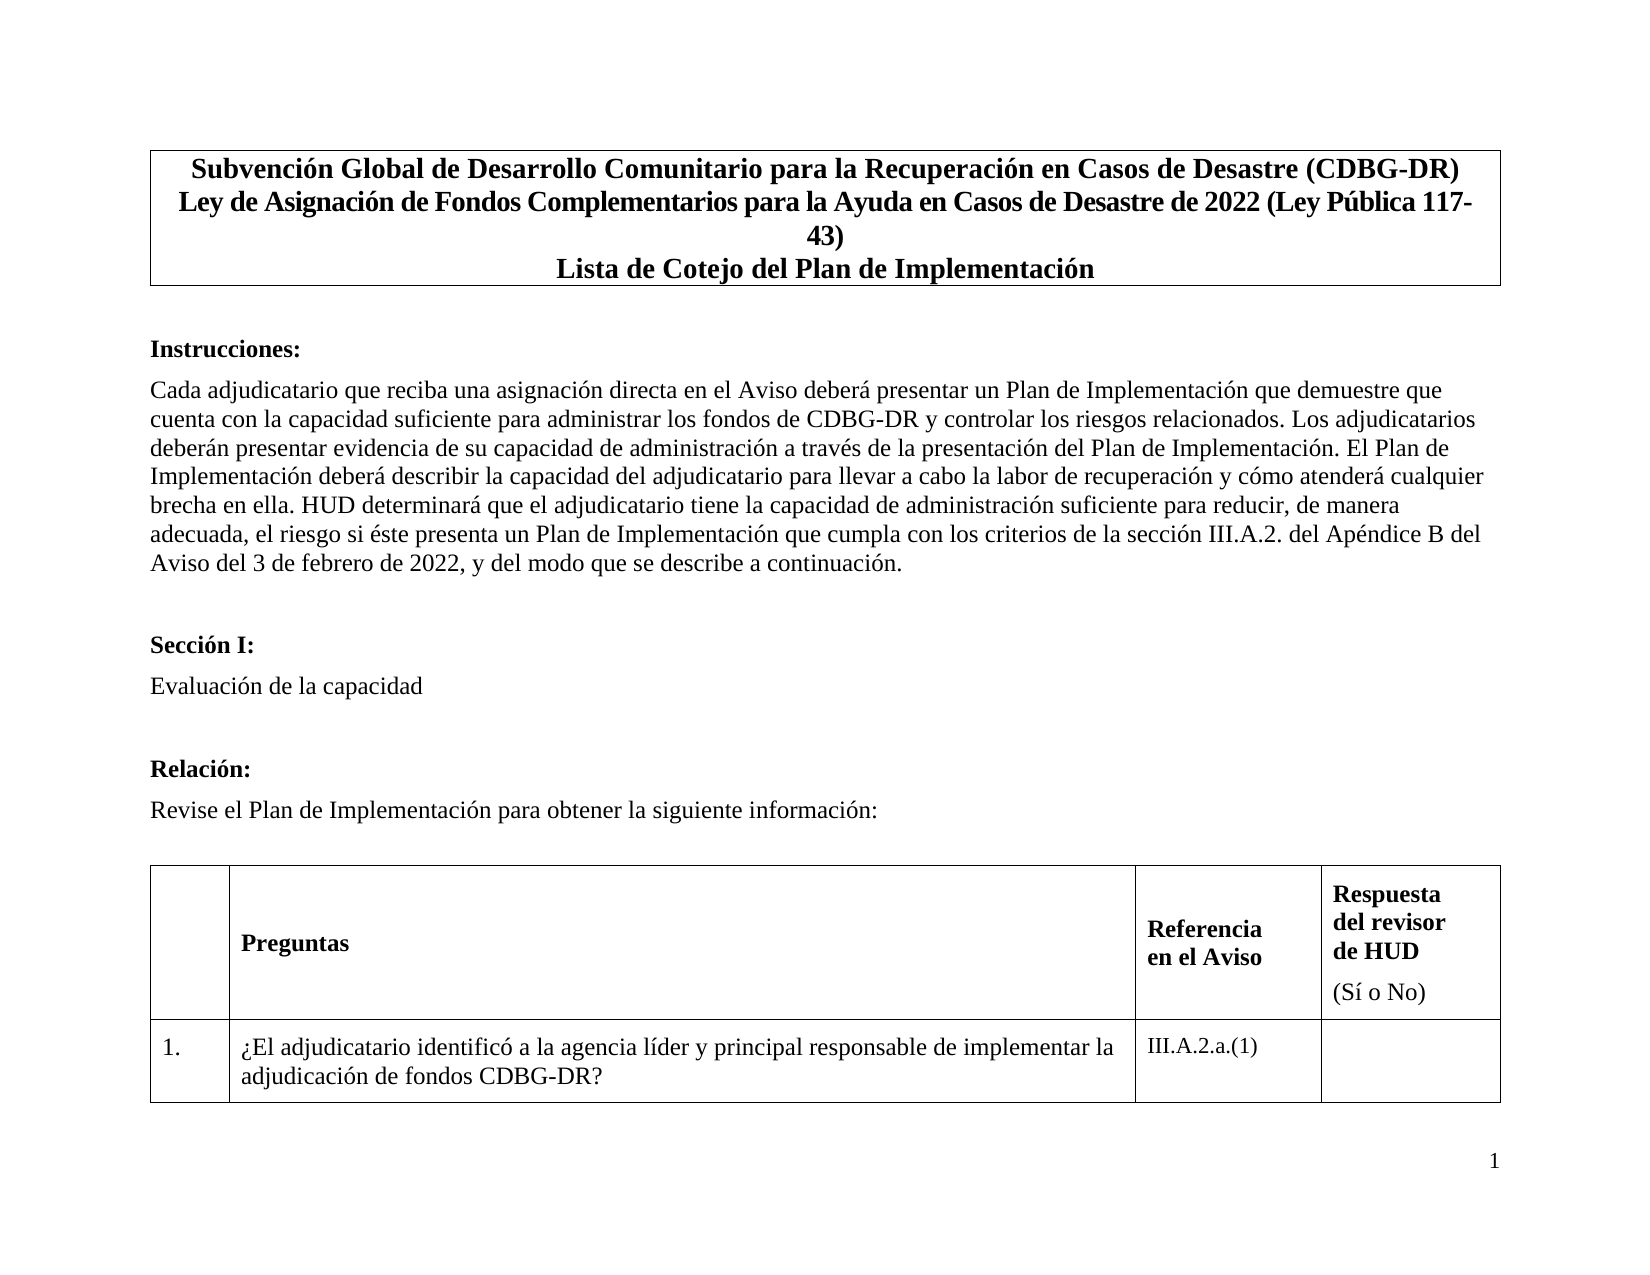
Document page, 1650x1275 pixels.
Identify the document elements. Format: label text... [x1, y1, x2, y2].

table_cell [151, 1020, 229, 1102]
table_header Subvención Global de Desarrollo Comunitario para la Recuperación en Casos de Desastre (CDBG-DR) Ley de Asignación de Fondos Complementarios para la Ayuda en Casos de Desastre de 2022 (Ley Pública 117-43) Lista de Cotejo del Plan de Implementación [151, 151, 1500, 285]
text Instrucciones: [150, 334, 1500, 363]
text Revise el Plan de Implementación para obtener la siguiente información: [150, 795, 1500, 824]
table_cell ¿El adjudicatario identificó a la agencia líder y principal responsable de implementar la adjudicación de fondos CDBG-DR? [230, 1020, 1135, 1102]
table_header Preguntas [230, 866, 1135, 1019]
text Relación: [150, 754, 1500, 783]
table_header Respuesta del revisor de HUD (Sí o No) [1322, 866, 1500, 1019]
text Cada adjudicatario que reciba una asignación directa en el Aviso deberá presentar un Plan de Implementación que demuestre que cuenta con la capacidad suficiente para administrar los fondos de CDBG-DR y controlar los riesgos relacionados. Los adjudicatarios deberán presentar evidencia de su capacidad de administración a través de la presentación del Plan de Implementación. El Plan de Implementación deberá describir la capacidad del adjudicatario para llevar a cabo la labor de recuperación y cómo atenderá cualquier brecha en ella. HUD determinará que el adjudicatario tiene la capacidad de administración suficiente para reducir, de manera adecuada, el riesgo si éste presenta un Plan de Implementación que cumpla con los criterios de la sección III.A.2. del Apéndice B del Aviso del 3 de febrero de 2022, y del modo que se describe a continuación. [150, 375, 1500, 576]
table_header [151, 866, 229, 1019]
table_header Referencia en el Aviso [1136, 866, 1321, 1019]
table_cell [1322, 1020, 1500, 1102]
text Evaluación de la capacidad [150, 671, 1500, 700]
text Sección I: [150, 630, 1500, 659]
table_cell III.A.2.a.(1) [1136, 1020, 1321, 1102]
